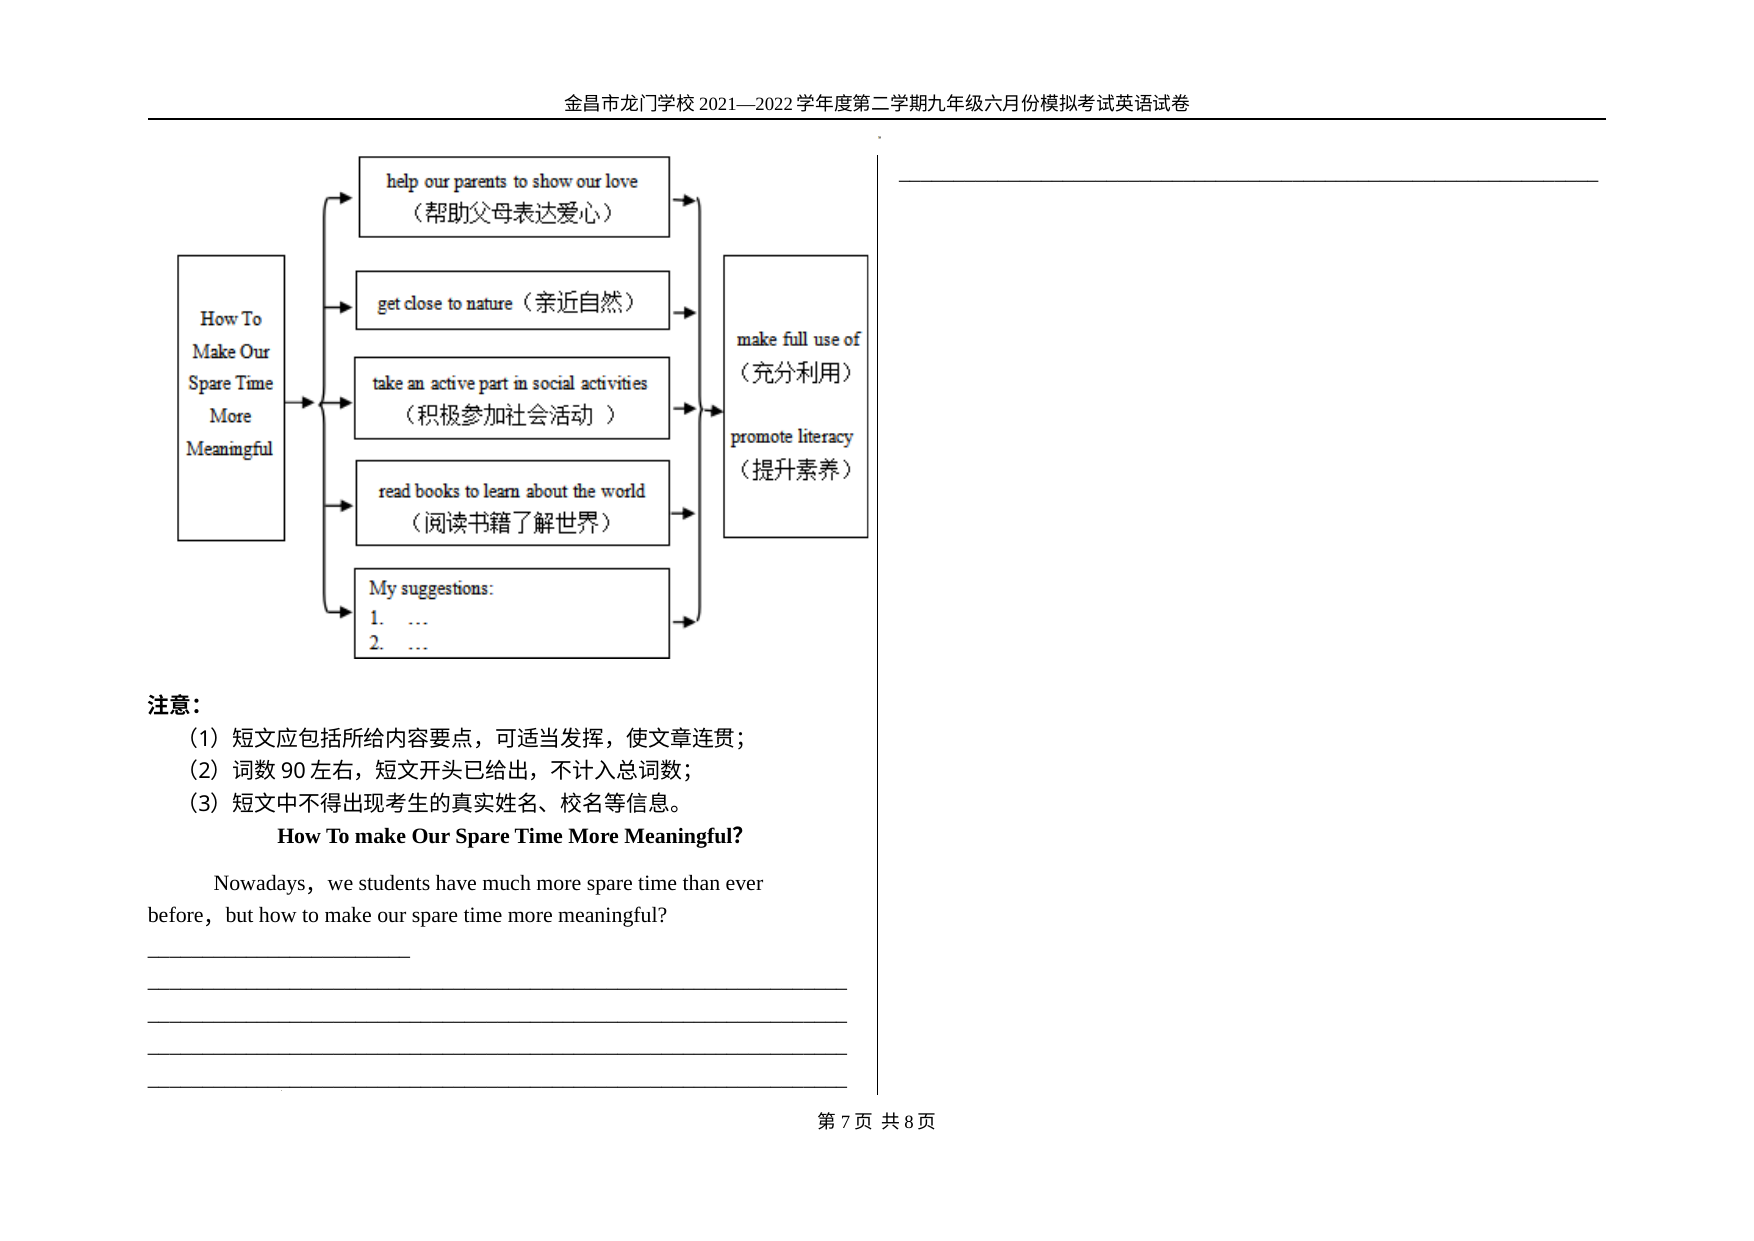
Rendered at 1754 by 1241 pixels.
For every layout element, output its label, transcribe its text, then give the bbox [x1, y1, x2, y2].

text Nowadays，we students have much more spare time than ever before，but how to make our spare time more meaningful?________________________ [148, 866, 855, 964]
text How To make Our Spare Time More Meaningful？ [176, 818, 855, 851]
text 注意： [148, 688, 855, 721]
text ________________________________________________________________________________________________________________________________________________________________________________________________________________________________________________________________________________________________________________________________ [899, 155, 1606, 188]
text （3）短文中不得出现考生的真实姓名、校名等信息。 [176, 786, 855, 818]
text （2）词数90左右，短文开头已给出，不计入总词数； [176, 753, 855, 786]
picture [176, 155, 869, 659]
text ________________________________________________________________________________________________________________________________________________________________________________________________________________________________________________________________________________________________________________________________ [148, 964, 855, 1094]
text （1）短文应包括所给内容要点，可适当发挥，使文章连贯； [176, 721, 855, 753]
